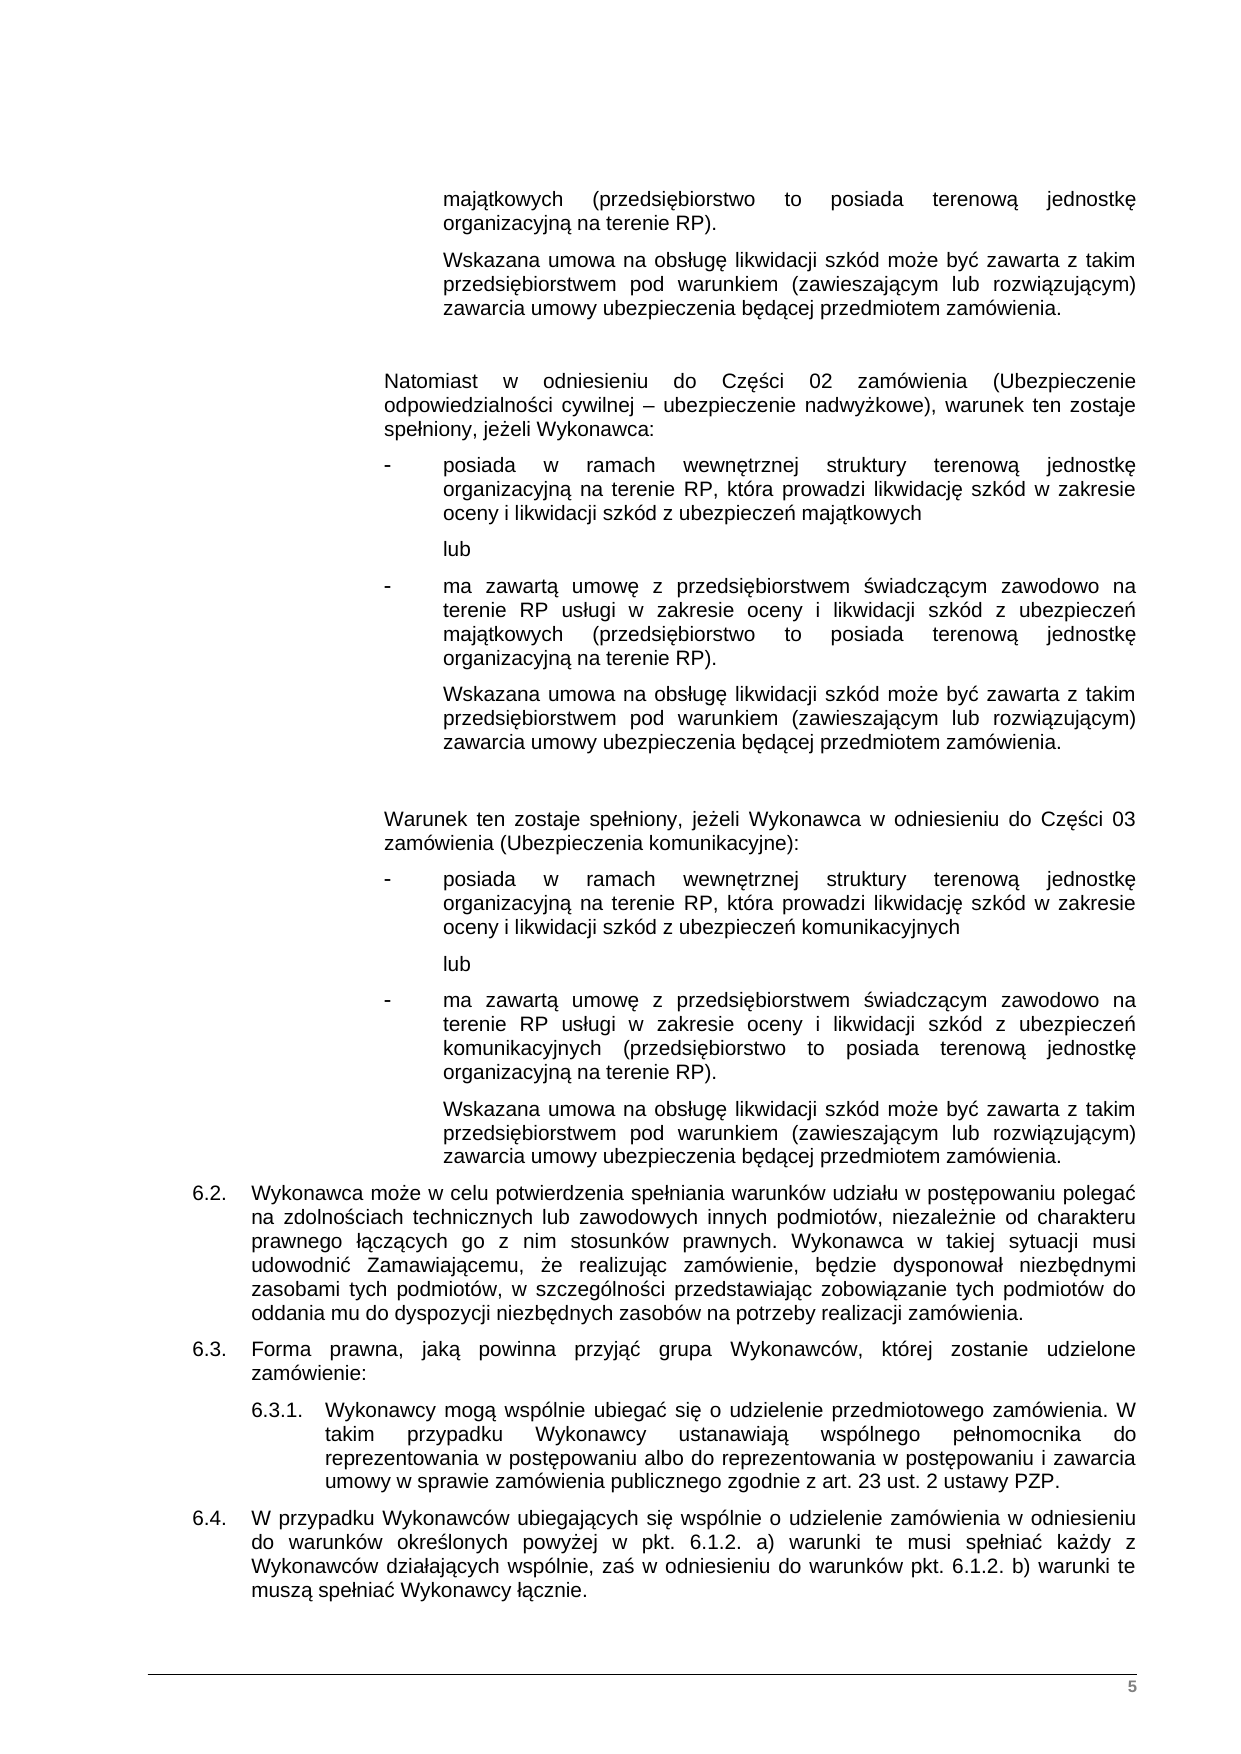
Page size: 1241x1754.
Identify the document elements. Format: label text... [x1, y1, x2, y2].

text Wskazana umowa na obsługę likwidacji szkód może być zawarta z takim przedsiębiorstwem pod warunkiem (zawieszającym lub rozwiązującym) zawarcia umowy ubezpieczenia będącej przedmiotem zamówienia. [443, 682, 1137, 754]
list ma zawartą umowę z przedsiębiorstwem świadczącym zawodowo na terenie RP usługi w zakresie oceny i likwidacji szkód z ubezpieczeń komunikacyjnych (przedsiębiorstwo to posiada terenową jednostkę organizacyjną na terenie RP). [384, 988, 1137, 1084]
text lub [443, 952, 1137, 976]
list Wykonawcy mogą wspólnie ubiegać się o udzielenie przedmiotowego zamówienia. W takim przypadku Wykonawcy ustanawiają wspólnego pełnomocnika do reprezentowania w postępowaniu albo do reprezentowania w postępowaniu i zawarcia umowy w sprawie zamówienia publicznego zgodnie z art. 23 ust. 2 ustawy PZP. [251, 1397, 1137, 1493]
text Wskazana umowa na obsługę likwidacji szkód może być zawarta z takim przedsiębiorstwem pod warunkiem (zawieszającym lub rozwiązującym) zawarcia umowy ubezpieczenia będącej przedmiotem zamówienia. [443, 1096, 1137, 1168]
text Warunek ten zostaje spełniony, jeżeli Wykonawca w odniesieniu do Części 03 zamówienia (Ubezpieczenia komunikacyjne): [384, 807, 1137, 854]
text Natomiast w odniesieniu do Części 02 zamówienia (Ubezpieczenie odpowiedzialności cywilnej – ubezpieczenie nadwyżkowe), warunek ten zostaje spełniony, jeżeli Wykonawca: [384, 368, 1137, 440]
list posiada w ramach wewnętrznej struktury terenową jednostkę organizacyjną na terenie RP, która prowadzi likwidację szkód w zakresie oceny i likwidacji szkód z ubezpieczeń komunikacyjnych [384, 867, 1137, 939]
list Forma prawna, jaką powinna przyjąć grupa Wykonawców, której zostanie udzielone zamówienie: [192, 1337, 1137, 1385]
list W przypadku Wykonawców ubiegających się wspólnie o udzielenie zamówienia w odniesieniu do warunków określonych powyżej w pkt. 6.1.2. a) warunki te musi spełniać każdy z Wykonawców działających wspólnie, zaś w odniesieniu do warunków pkt. 6.1.2. b) warunki te muszą spełniać Wykonawcy łącznie. [192, 1506, 1137, 1602]
list Wykonawca może w celu potwierdzenia spełniania warunków udziału w postępowaniu polegać na zdolnościach technicznych lub zawodowych innych podmiotów, niezależnie od charakteru prawnego łączących go z nim stosunków prawnych. Wykonawca w takiej sytuacji musi udowodnić Zamawiającemu, że realizując zamówienie, będzie dysponował niezbędnymi zasobami tych podmiotów, w szczególności przedstawiając zobowiązanie tych podmiotów do oddania mu do dyspozycji niezbędnych zasobów na potrzeby realizacji zamówienia. [192, 1181, 1137, 1324]
text lub [443, 537, 1137, 561]
text Wskazana umowa na obsługę likwidacji szkód może być zawarta z takim przedsiębiorstwem pod warunkiem (zawieszającym lub rozwiązującym) zawarcia umowy ubezpieczenia będącej przedmiotem zamówienia. [443, 248, 1137, 319]
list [384, 187, 1137, 235]
